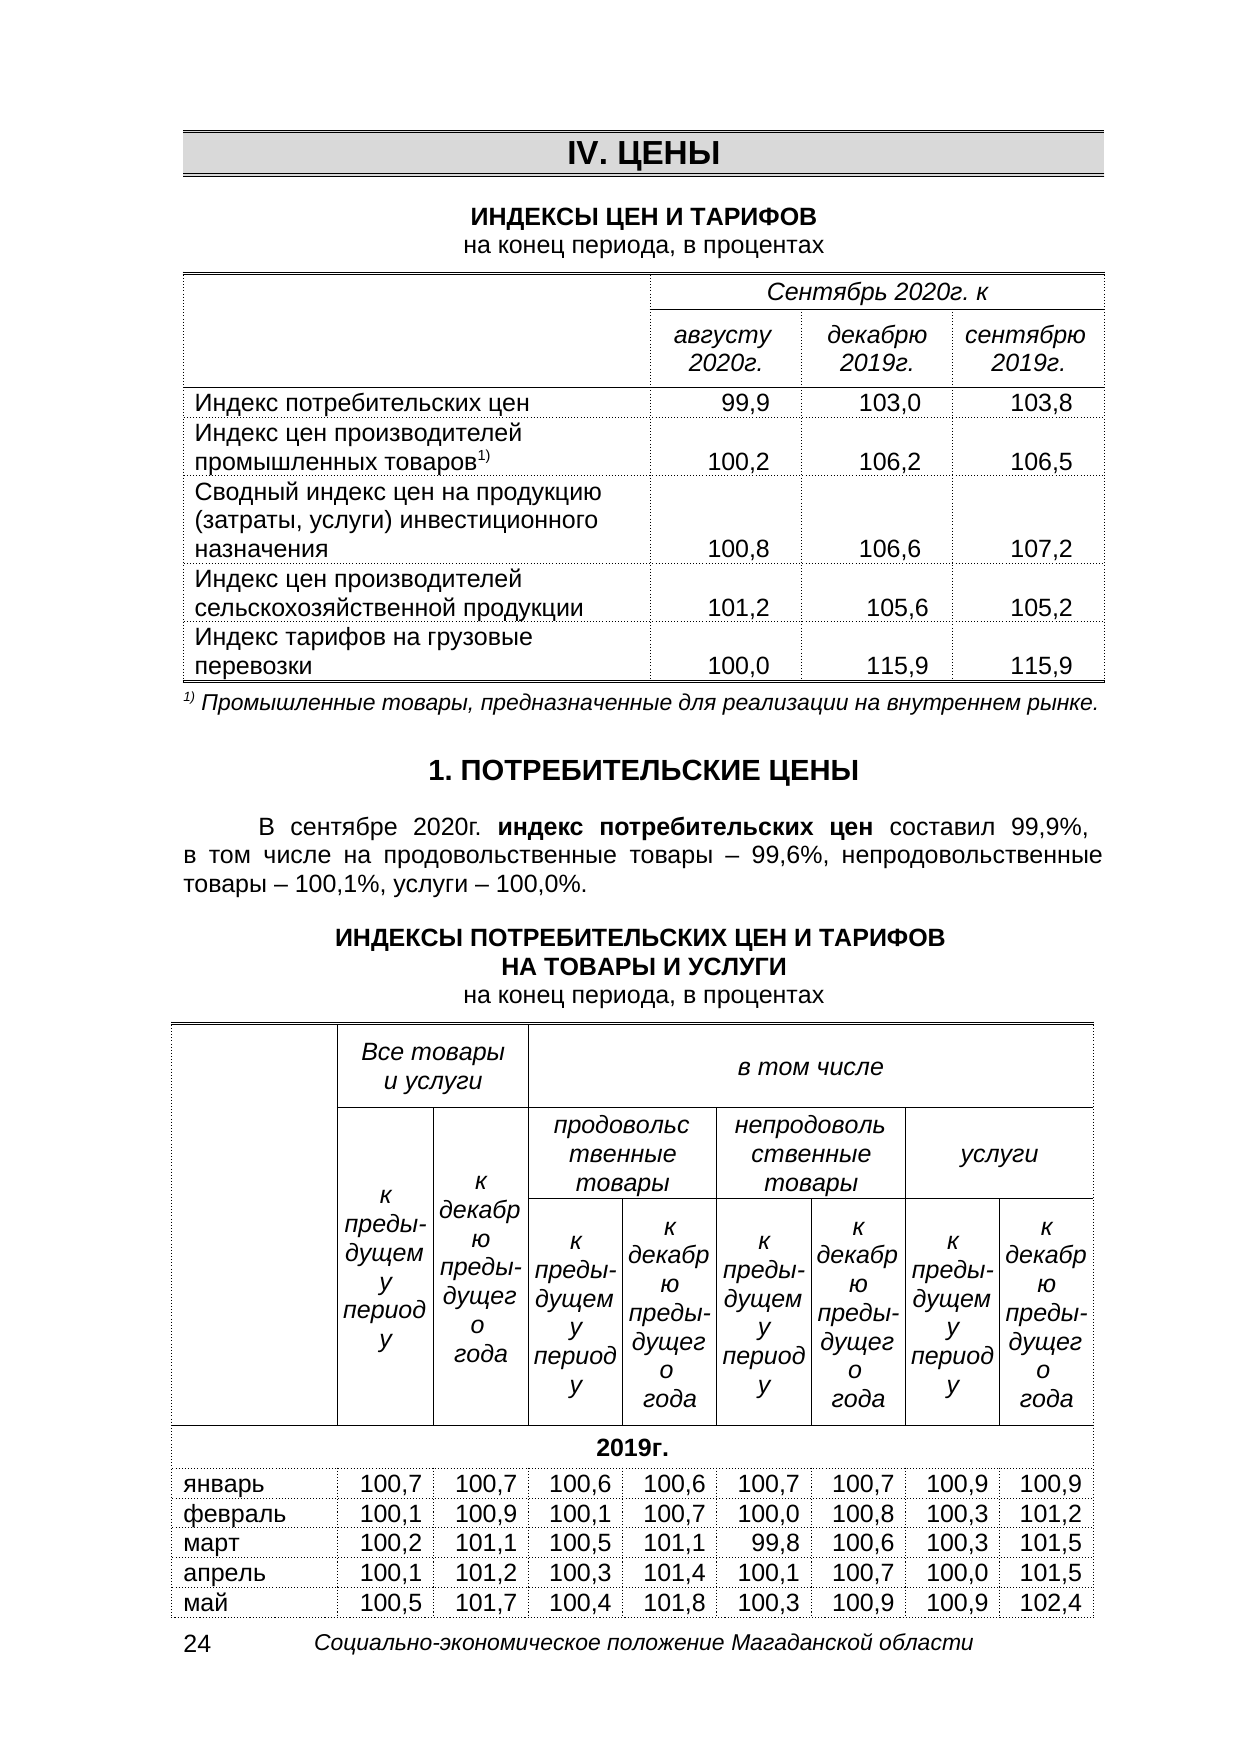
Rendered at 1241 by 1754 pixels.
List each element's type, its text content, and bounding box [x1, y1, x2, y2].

table_cell 100,5 [529, 1527, 623, 1557]
table_cell 100,0 [717, 1498, 811, 1527]
table_cell 106,2 [801, 417, 953, 475]
table_cell 106,5 [953, 417, 1104, 475]
table_cell 100,6 [811, 1527, 906, 1557]
table_cell 100,7 [623, 1498, 717, 1527]
table_cell 101,8 [623, 1587, 717, 1617]
table_cell 100,7 [811, 1557, 906, 1587]
table_cell 105,2 [953, 563, 1104, 621]
table_cell 101,5 [1000, 1527, 1093, 1557]
table_cell 100,6 [623, 1468, 717, 1497]
table_cell 101,2 [433, 1557, 528, 1587]
table_cell 100,1 [338, 1557, 433, 1587]
table_cell февраль [172, 1498, 337, 1527]
table_cell 100,1 [529, 1498, 623, 1527]
table_cell 100,1 [717, 1557, 811, 1587]
table_cell к декабрю преды-дущего года [434, 1108, 528, 1425]
table_cell 100,1 [338, 1498, 433, 1527]
table_cell Индекс цен производителей промышленных товаров1) [183, 417, 650, 475]
table_cell 100,4 [529, 1587, 623, 1617]
table_cell 100,2 [338, 1527, 433, 1557]
table_cell апрель [172, 1557, 337, 1587]
table_cell Сводный индекс цен на продукцию (затраты, услуги) инвестиционного назначения [183, 475, 650, 563]
table_cell 100,9 [906, 1468, 1000, 1497]
table_cell 99,9 [650, 388, 801, 417]
table_cell декабрю 2019г. [801, 310, 953, 387]
table_cell к преды-дущему периоду [717, 1199, 811, 1425]
table_cell непродовольственные товары [717, 1108, 905, 1198]
text В сентябре 2020г. индекс потребительских цен составил 99,9%, в том числе на продовольственные товары – 99,6%, непродовольственные товары – 100,1%, услуги – 100,0%. [183, 812, 1104, 898]
table_cell 100,7 [811, 1468, 906, 1497]
table_cell сентябрю 2019г. [953, 310, 1104, 387]
table_cell март [172, 1527, 337, 1557]
table_cell 106,6 [801, 475, 953, 563]
table_cell Индекс тарифов на грузовые перевозки [183, 621, 650, 680]
table_cell 105,6 [801, 563, 953, 621]
table_cell май [172, 1587, 337, 1617]
table_cell 101,2 [1000, 1498, 1093, 1527]
table_cell к преды-дущему периоду [906, 1199, 999, 1425]
subtitle IV. ЦЕНЫ [183, 133, 1104, 173]
table_cell Индекс цен производителей сельскохозяйственной продукции [183, 563, 650, 621]
table_cell 100,3 [906, 1498, 1000, 1527]
table_cell продовольственные товары [529, 1108, 716, 1198]
table_header [183, 275, 650, 387]
table_cell 100,9 [1000, 1468, 1093, 1497]
text 1) Промышленные товары, предназначенные для реализации на внутреннем рынке. [183, 689, 1104, 716]
table_cell 100,7 [717, 1468, 811, 1497]
table_cell 100,8 [650, 475, 801, 563]
table_cell к декабрю преды-дущего года [623, 1199, 716, 1425]
table_cell 115,9 [801, 621, 953, 680]
table_cell 100,6 [529, 1468, 623, 1497]
table_header в том числе [529, 1025, 1093, 1107]
table_cell 102,4 [1000, 1587, 1093, 1617]
table_cell 100,3 [717, 1587, 811, 1617]
table_cell 107,2 [953, 475, 1104, 563]
table_cell 100,9 [906, 1587, 1000, 1617]
table_cell 101,2 [650, 563, 801, 621]
text на конец периода, в процентах [183, 980, 1104, 1009]
text 1. ПОТРЕБИТЕЛЬСКИЕ ЦЕНЫ [183, 753, 1104, 787]
table_cell 100,9 [811, 1587, 906, 1617]
table_cell 100,5 [338, 1587, 433, 1617]
table_cell 101,7 [433, 1587, 528, 1617]
table_cell 103,8 [953, 388, 1104, 417]
text ИНДЕКСЫ ЦЕН И ТАРИФОВ на конец периода, в процентах [183, 202, 1104, 259]
table_header Сентябрь 2020г. к [650, 275, 1104, 309]
table_cell 100,0 [650, 621, 801, 680]
table_cell 101,1 [623, 1527, 717, 1557]
table_cell 99,8 [717, 1527, 811, 1557]
table_cell 100,0 [906, 1557, 1000, 1587]
table_cell 100,7 [433, 1468, 528, 1497]
table_cell 100,7 [338, 1468, 433, 1497]
table_cell 100,8 [811, 1498, 906, 1527]
table_cell 100,3 [906, 1527, 1000, 1557]
table_cell 100,9 [433, 1498, 528, 1527]
table_cell к декабрю преды-дущего года [812, 1199, 905, 1425]
table_cell 100,3 [529, 1557, 623, 1587]
table_header [172, 1025, 337, 1425]
table_cell 2019г. [172, 1426, 1093, 1468]
table_cell 101,1 [433, 1527, 528, 1557]
table_cell 101,5 [1000, 1557, 1093, 1587]
table_cell Индекс потребительских цен [183, 388, 650, 417]
table_cell 101,4 [623, 1557, 717, 1587]
table_cell 100,2 [650, 417, 801, 475]
table_cell августу 2020г. [650, 310, 801, 387]
table_cell услуги [906, 1108, 1093, 1198]
table_cell 115,9 [953, 621, 1104, 680]
table_header Все товары и услуги [338, 1025, 528, 1107]
table_cell к преды-дущему периоду [338, 1108, 433, 1425]
table_cell 103,0 [801, 388, 953, 417]
text ИНДЕКСЫ ПОТРЕБИТЕЛЬСКИХ ЦЕН И ТАРИФОВ НА ТОВАРЫ И УСЛУГИ [183, 923, 1104, 980]
table_cell к преды-дущему периоду [529, 1199, 622, 1425]
table_cell к декабрю преды-дущего года [1000, 1199, 1093, 1425]
table_cell январь [172, 1468, 337, 1497]
